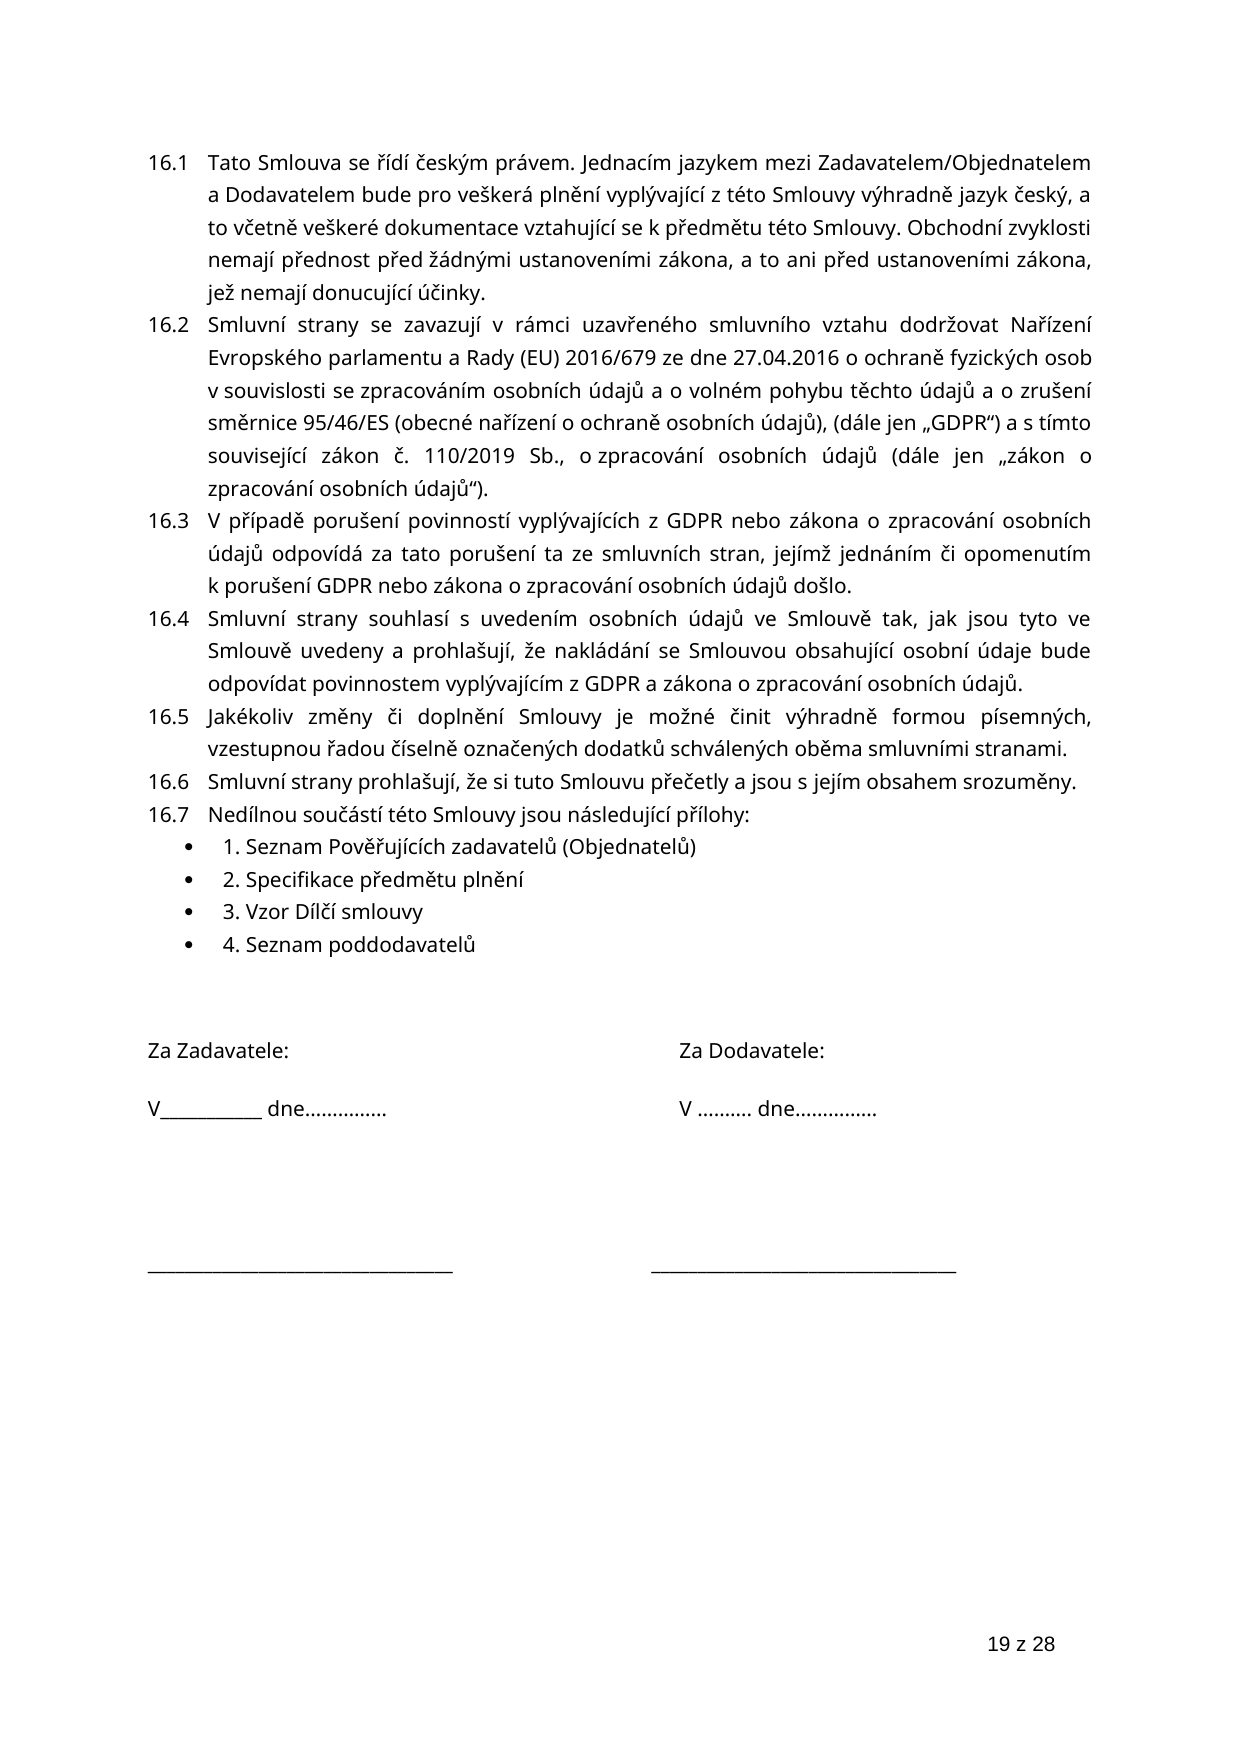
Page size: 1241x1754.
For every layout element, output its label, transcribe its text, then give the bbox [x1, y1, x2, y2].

subtitle 3. Vzor Dílčí smlouvy [185, 897, 1093, 926]
text V___________ dne…………… V ………. dne…………… [148, 1094, 1093, 1122]
subtitle Tato Smlouva se řídí českým právem. Jednacím jazykem mezi Zadavatelem/Objednatelem a Dodavatelem bude pro veškerá plnění vyplývající z této Smlouvy výhradně jazyk český, a to včetně veškeré dokumentace vztahující se k předmětu této Smlouvy. Obchodní zvyklosti nemají přednost před žádnými ustanoveními zákona, a to ani před ustanoveními zákona, jež nemají donucující účinky. [148, 148, 1093, 306]
subtitle Smluvní strany se zavazují v rámci uzavřeného smluvního vztahu dodržovat Nařízení Evropského parlamentu a Rady (EU) 2016/679 ze dne 27.04.2016 o ochraně fyzických osob v souvislosti se zpracováním osobních údajů a o volném pohybu těchto údajů a o zrušení směrnice 95/46/ES (obecné nařízení o ochraně osobních údajů), (dále jen „GDPR“) a s tímto související zákon č. 110/2019 Sb., o zpracování osobních údajů (dále jen „zákon o zpracování osobních údajů“). [148, 311, 1093, 502]
subtitle Smluvní strany prohlašují, že si tuto Smlouvu přečetly a jsou s jejím obsahem srozuměny. [148, 767, 1093, 796]
subtitle 2. Specifikace předmětu plnění [185, 865, 1093, 893]
subtitle Jakékoliv změny či doplnění Smlouvy je možné činit výhradně formou písemných, vzestupnou řadou číselně označených dodatků schválených oběma smluvními stranami. [148, 702, 1093, 763]
subtitle Smluvní strany souhlasí s uvedením osobních údajů ve Smlouvě tak, jak jsou tyto ve Smlouvě uvedeny a prohlašují, že nakládání se Smlouvou obsahující osobní údaje bude odpovídat povinnostem vyplývajícím z GDPR a zákona o zpracování osobních údajů. [148, 604, 1093, 698]
subtitle Nedílnou součástí této Smlouvy jsou následující přílohy: [148, 800, 1093, 828]
text Za Zadavatele: Za Dodavatele: [148, 1036, 1093, 1064]
subtitle 1. Seznam Pověřujících zadavatelů (Objednatelů) [185, 832, 1093, 861]
subtitle 4. Seznam poddodavatelů [185, 930, 1093, 958]
text _________________________________ _________________________________ [148, 1248, 1093, 1276]
subtitle V případě porušení povinností vyplývajících z GDPR nebo zákona o zpracování osobních údajů odpovídá za tato porušení ta ze smluvních stran, jejímž jednáním či opomenutím k porušení GDPR nebo zákona o zpracování osobních údajů došlo. [148, 506, 1093, 600]
